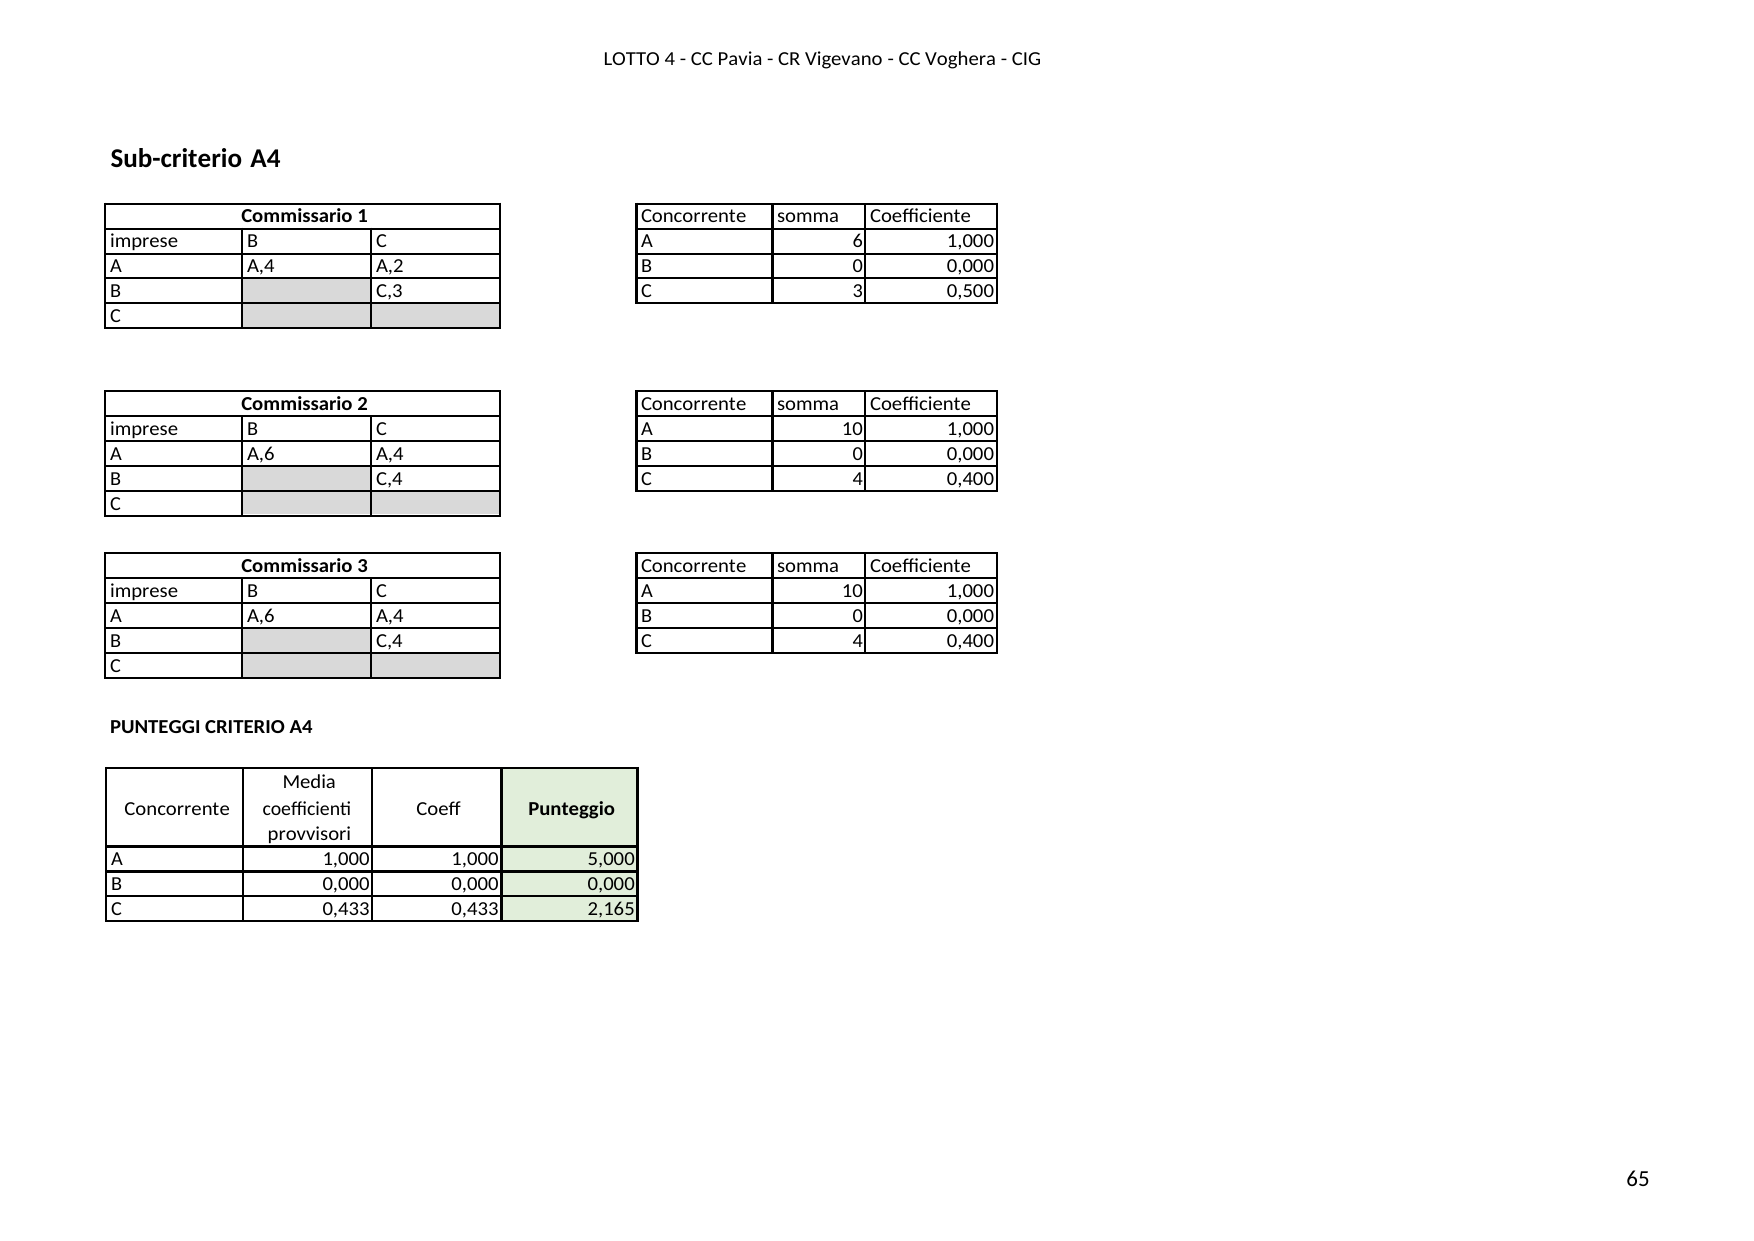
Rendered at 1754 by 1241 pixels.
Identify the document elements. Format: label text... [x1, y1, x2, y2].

text PUNTEGGI CRITERIO A4 [110, 714, 1656, 739]
table_cell 0,000 [244, 873, 371, 895]
table_cell B [107, 873, 242, 895]
table_header Punteggio [503, 769, 636, 845]
table_cell C [107, 897, 242, 920]
table_cell 0,000 [373, 873, 500, 895]
table_cell 0,433 [244, 897, 371, 920]
table_cell 1,000 [244, 848, 371, 870]
table_header Media coefficienti provvisori [244, 769, 371, 845]
table_cell 0,433 [373, 897, 500, 920]
table_cell 5,000 [503, 848, 636, 870]
table_cell 2,165 [503, 897, 636, 920]
table_header Coeff [373, 769, 500, 845]
table_header Concorrente [107, 769, 242, 845]
subtitle Sub-criterio A4 [110, 141, 1656, 174]
table_cell 0,000 [503, 873, 636, 895]
table_cell 1,000 [373, 848, 500, 870]
table_cell A [107, 848, 242, 870]
